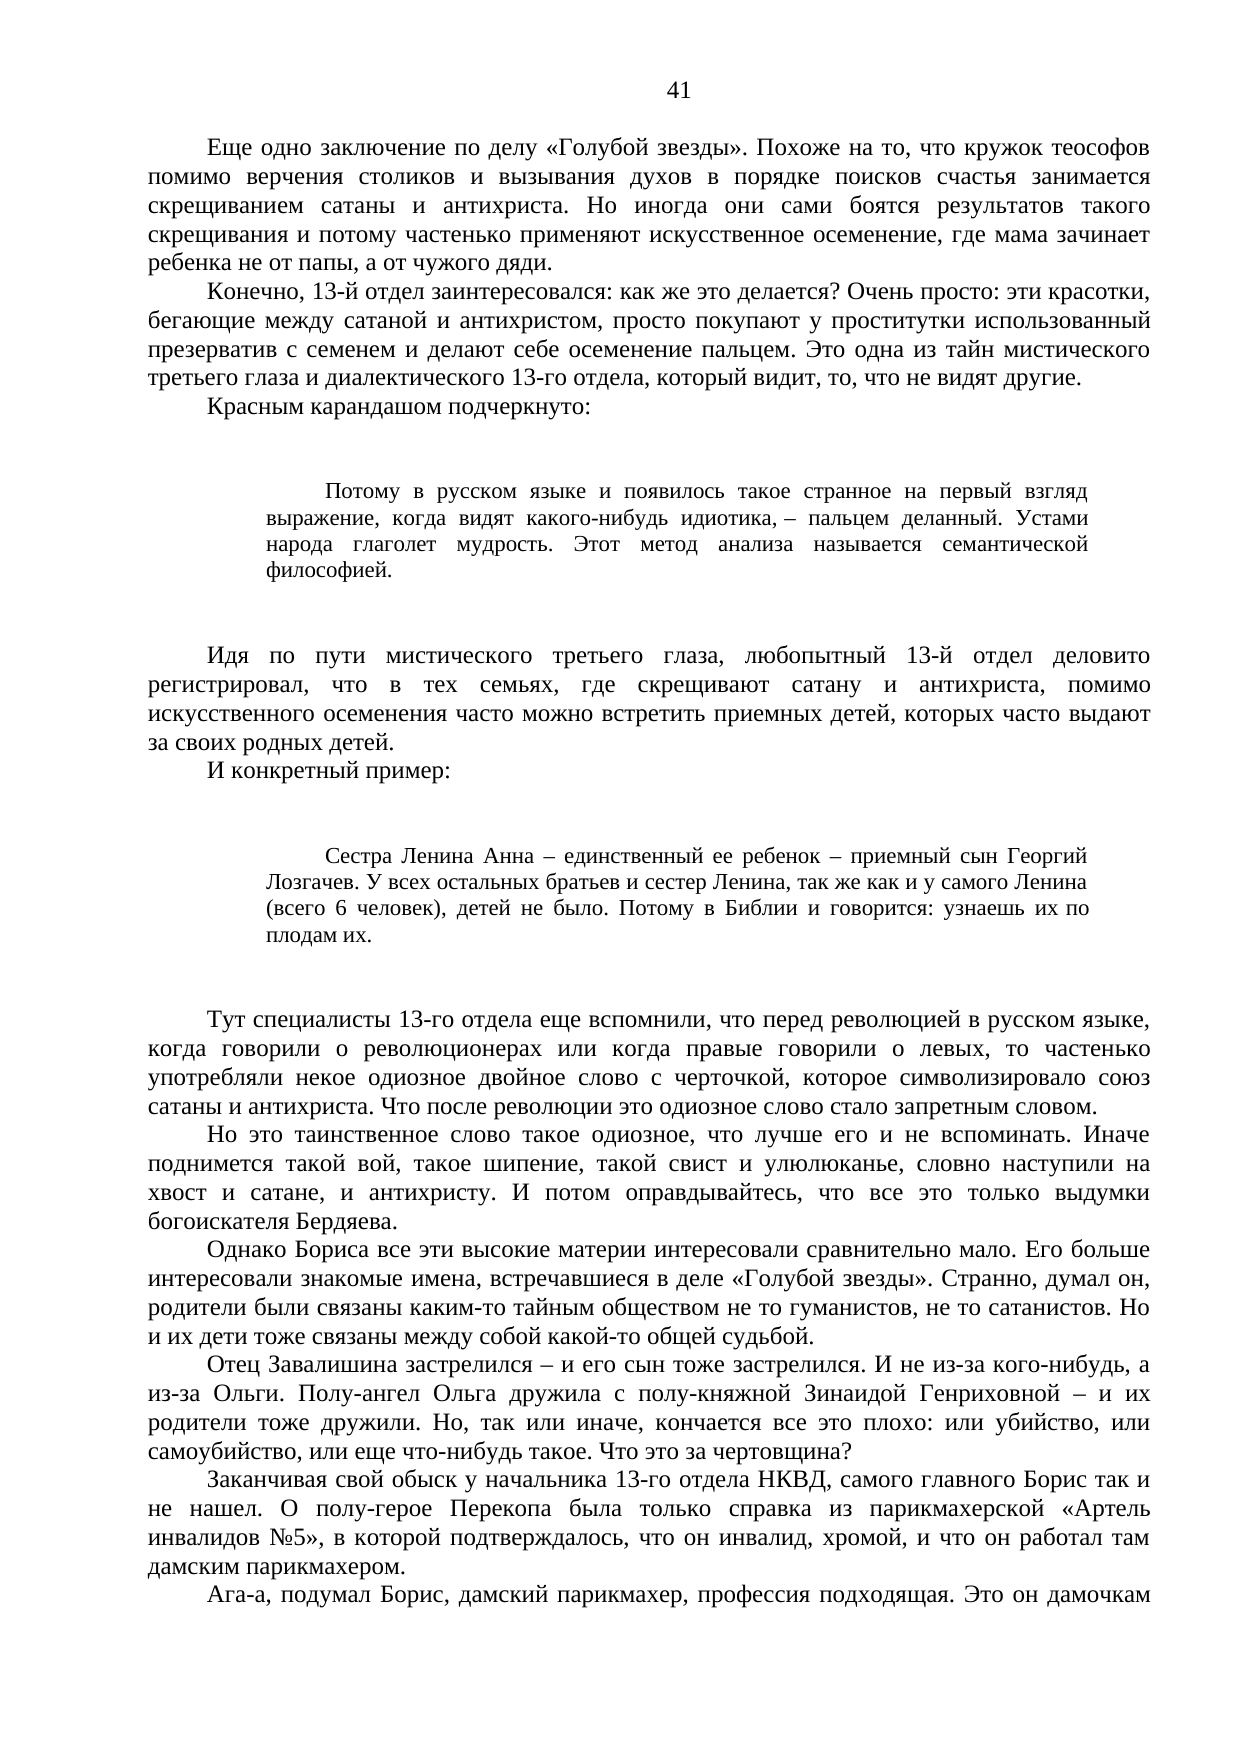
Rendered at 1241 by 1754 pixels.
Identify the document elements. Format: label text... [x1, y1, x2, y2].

text Сестра Ленина Анна – единственный ее ребенок – приемный сын Георгий Лозгачев. У всех остальных братьев и сестер Ленина, так же как и у самого Ленина (всего 6 человек), детей не было. Потому в Библии и говорится: узнаешь их по плодам их. [266, 842, 1089, 947]
text Однако Бориса все эти высокие материи интересовали сравнительно мало. Его больше интересовали знакомые имена, встречавшиеся в деле «Голубой звезды». Странно, думал он, родители были связаны каким-то тайным обществом не то гуманистов, не то сатанистов. Но и их дети тоже связаны между собой какой-то общей судьбой. [148, 1234, 1152, 1349]
text И конкретный пример: [148, 755, 1152, 784]
text Заканчивая свой обыск у начальника 13-го отдела НКВД, самого главного Борис так и не нашел. О полу-герое Перекопа была только справка из парикмахерской «Артель инвалидов №5», в которой подтверждалось, что он инвалид, хромой, и что он работал там дамским парикмахером. [148, 1464, 1152, 1579]
text Но это таинственное слово такое одиозное, что лучше его и не вспоминать. Иначе поднимется такой вой, такое шипение, такой свист и улюлюканье, словно наступили на хвост и сатане, и антихристу. И потом оправдывайтесь, что все это только выдумки богоискателя Бердяева. [148, 1119, 1152, 1234]
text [148, 1579, 1152, 1608]
text Отец Завалишина застрелился – и его сын тоже застрелился. И не из-за кого-нибудь, а из-за Ольги. Полу-ангел Ольга дружила с полу-княжной Зинаидой Генриховной – и их родители тоже дружили. Но, так или иначе, кончается все это плохо: или убийство, или самоубийство, или еще что-нибудь такое. Что это за чертовщина? [148, 1349, 1152, 1464]
text Красным карандашом подчеркнуто: [148, 391, 1152, 420]
text Идя по пути мистического третьего глаза, любопытный 13-й отдел деловито регистрировал, что в тех семьях, где скрещивают сатану и антихриста, помимо искусственного осеменения часто можно встретить приемных детей, которых часто выдают за своих родных детей. [148, 640, 1152, 755]
text Тут специалисты 13-го отдела еще вспомнили, что перед революцией в русском языке, когда говорили о революционерах или когда правые говорили о левых, то частенько употребляли некое одиозное двойное слово с черточкой, которое символизировало союз сатаны и антихриста. Что после революции это одиозное слово стало запретным словом. [148, 1004, 1152, 1119]
text Потому в русском языке и появилось такое странное на первый взгляд выражение, когда видят какого-нибудь идиотика, – пальцем деланный. Устами народа глаголет мудрость. Этот метод анализа называется семантической философией. [266, 477, 1089, 583]
text Конечно, 13-й отдел заинтересовался: как же это делается? Очень просто: эти красотки, бегающие между сатаной и антихристом, просто покупают у проститутки использованный презерватив с семенем и делают себе осеменение пальцем. Это одна из тайн мистического третьего глаза и диалектического 13-го отдела, который видит, то, что не видят другие. [148, 276, 1152, 391]
text Еще одно заключение по делу «Голубой звезды». Похоже на то, что кружок теософов помимо верчения столиков и вызывания духов в порядке поисков счастья занимается скрещиванием сатаны и антихриста. Но иногда они сами боятся результатов такого скрещивания и потому частенько применяют искусственное осеменение, где мама зачинает ребенка не от папы, а от чужого дяди. [148, 132, 1152, 276]
